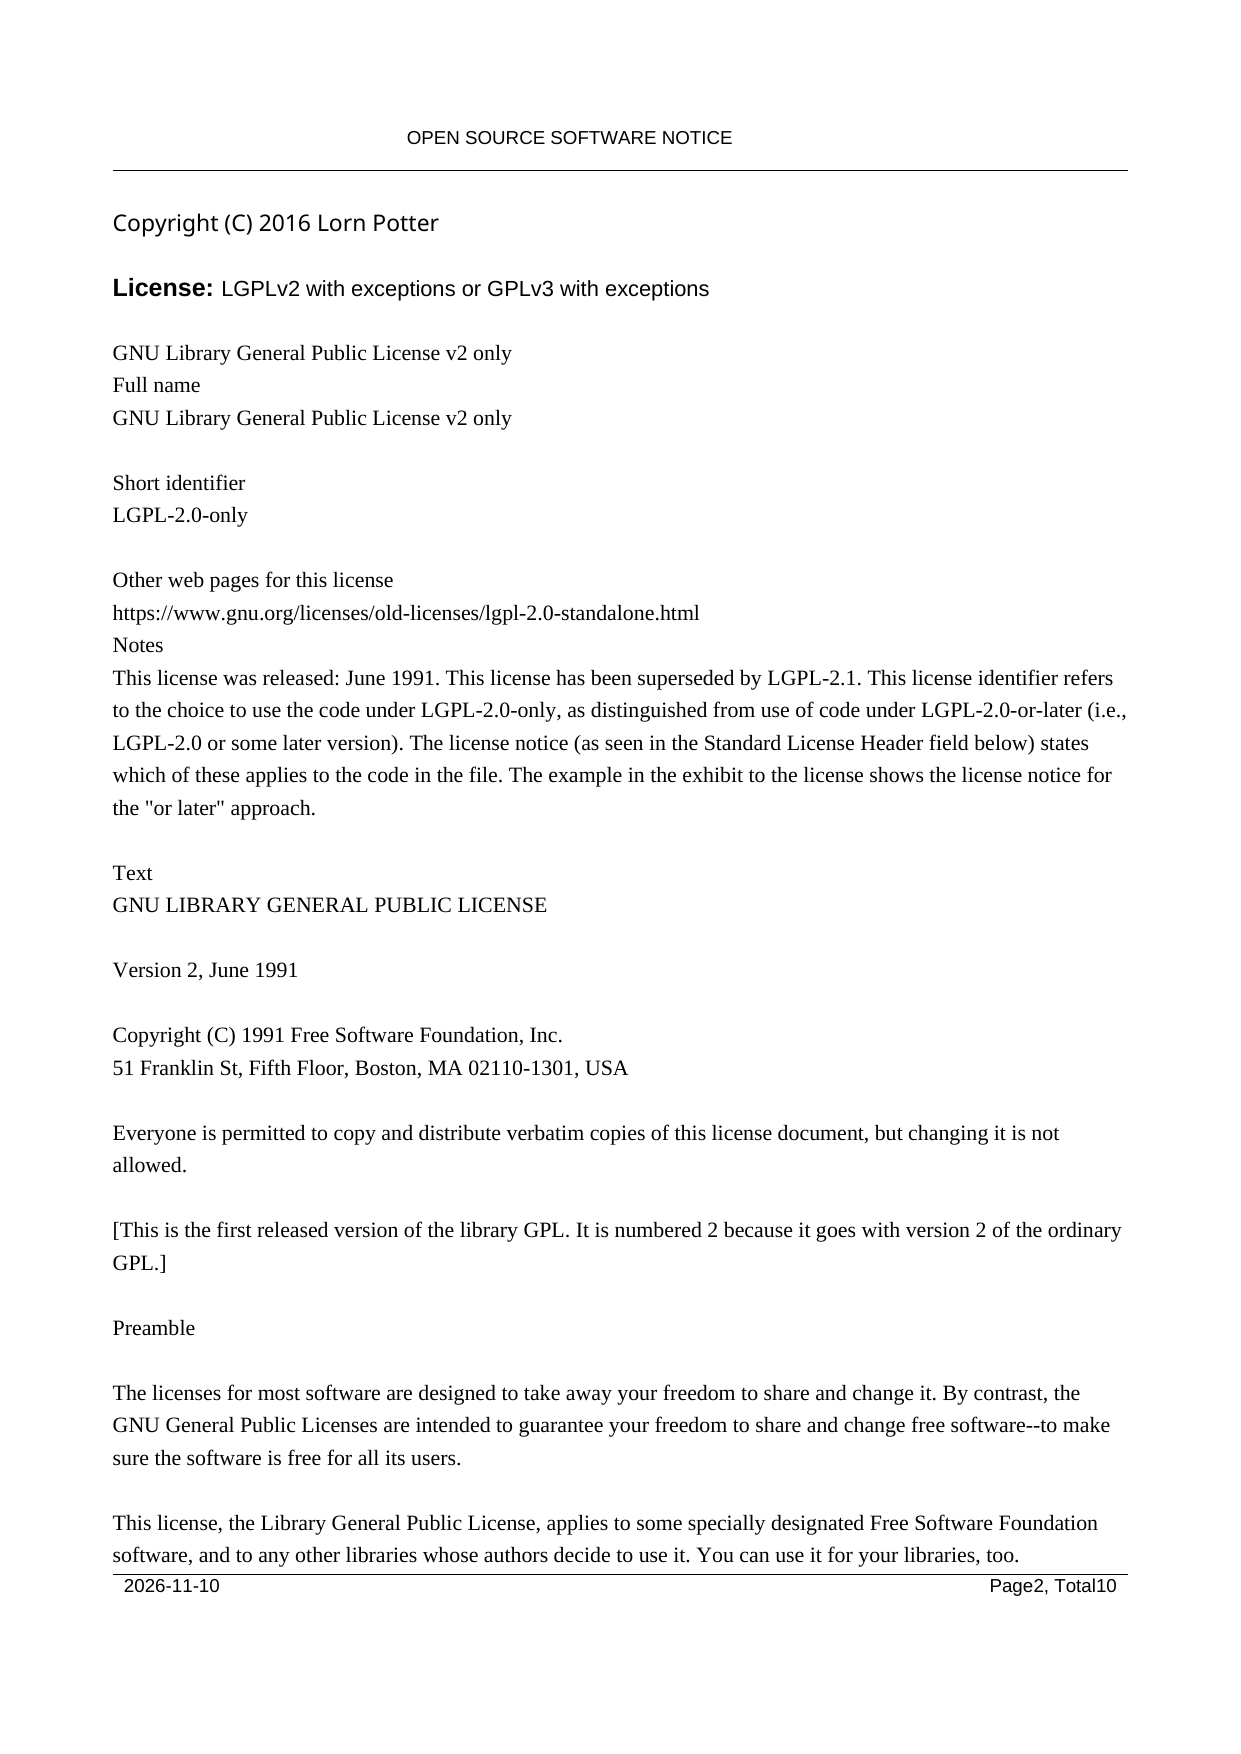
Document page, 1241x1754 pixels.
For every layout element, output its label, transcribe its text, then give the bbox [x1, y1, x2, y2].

text Version 2, June 1991 [112, 954, 1128, 986]
text GNU Library General Public License v2 only [112, 304, 1128, 369]
text Copyright (C) 1991 Free Software Foundation, Inc. [112, 1019, 1128, 1051]
text Other web pages for this license [112, 564, 1128, 596]
text License: LGPLv2 with exceptions or GPLv3 with exceptions [112, 271, 1128, 304]
text Preamble [112, 1311, 1128, 1344]
text 51 Franklin St, Fifth Floor, Boston, MA 02110-1301, USA [112, 1051, 1128, 1084]
text This license was released: June 1991. This license has been superseded by LGPL-2.1. This license identifier refers to the choice to use the code under LGPL-2.0-only, as distinguished from use of code under LGPL-2.0-or-later (i.e., LGPL-2.0 or some later version). The license notice (as seen in the Standard License Header field below) states which of these applies to the code in the file. The example in the exhibit to the license shows the license notice for the "or later" approach. [112, 661, 1128, 824]
text GNU Library General Public License v2 only [112, 401, 1128, 434]
text LGPL-2.0-only [112, 499, 1128, 531]
text https://www.gnu.org/licenses/old-licenses/lgpl-2.0-standalone.html [112, 596, 1128, 629]
text Short identifier [112, 466, 1128, 499]
text Notes [112, 629, 1128, 661]
text Full name [112, 369, 1128, 401]
text GNU LIBRARY GENERAL PUBLIC LICENSE [112, 889, 1128, 921]
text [112, 206, 1128, 271]
text Everyone is permitted to copy and distribute verbatim copies of this license document, but changing it is not allowed. [112, 1116, 1128, 1181]
text The licenses for most software are designed to take away your freedom to share and change it. By contrast, the GNU General Public Licenses are intended to guarantee your freedom to share and change free software--to make sure the software is free for all its users. [112, 1376, 1128, 1474]
text This license, the Library General Public License, applies to some specially designated Free Software Foundation software, and to any other libraries whose authors decide to use it. You can use it for your libraries, too. [112, 1506, 1128, 1571]
text [This is the first released version of the library GPL. It is numbered 2 because it goes with version 2 of the ordinary GPL.] [112, 1214, 1128, 1279]
text Text [112, 856, 1128, 889]
